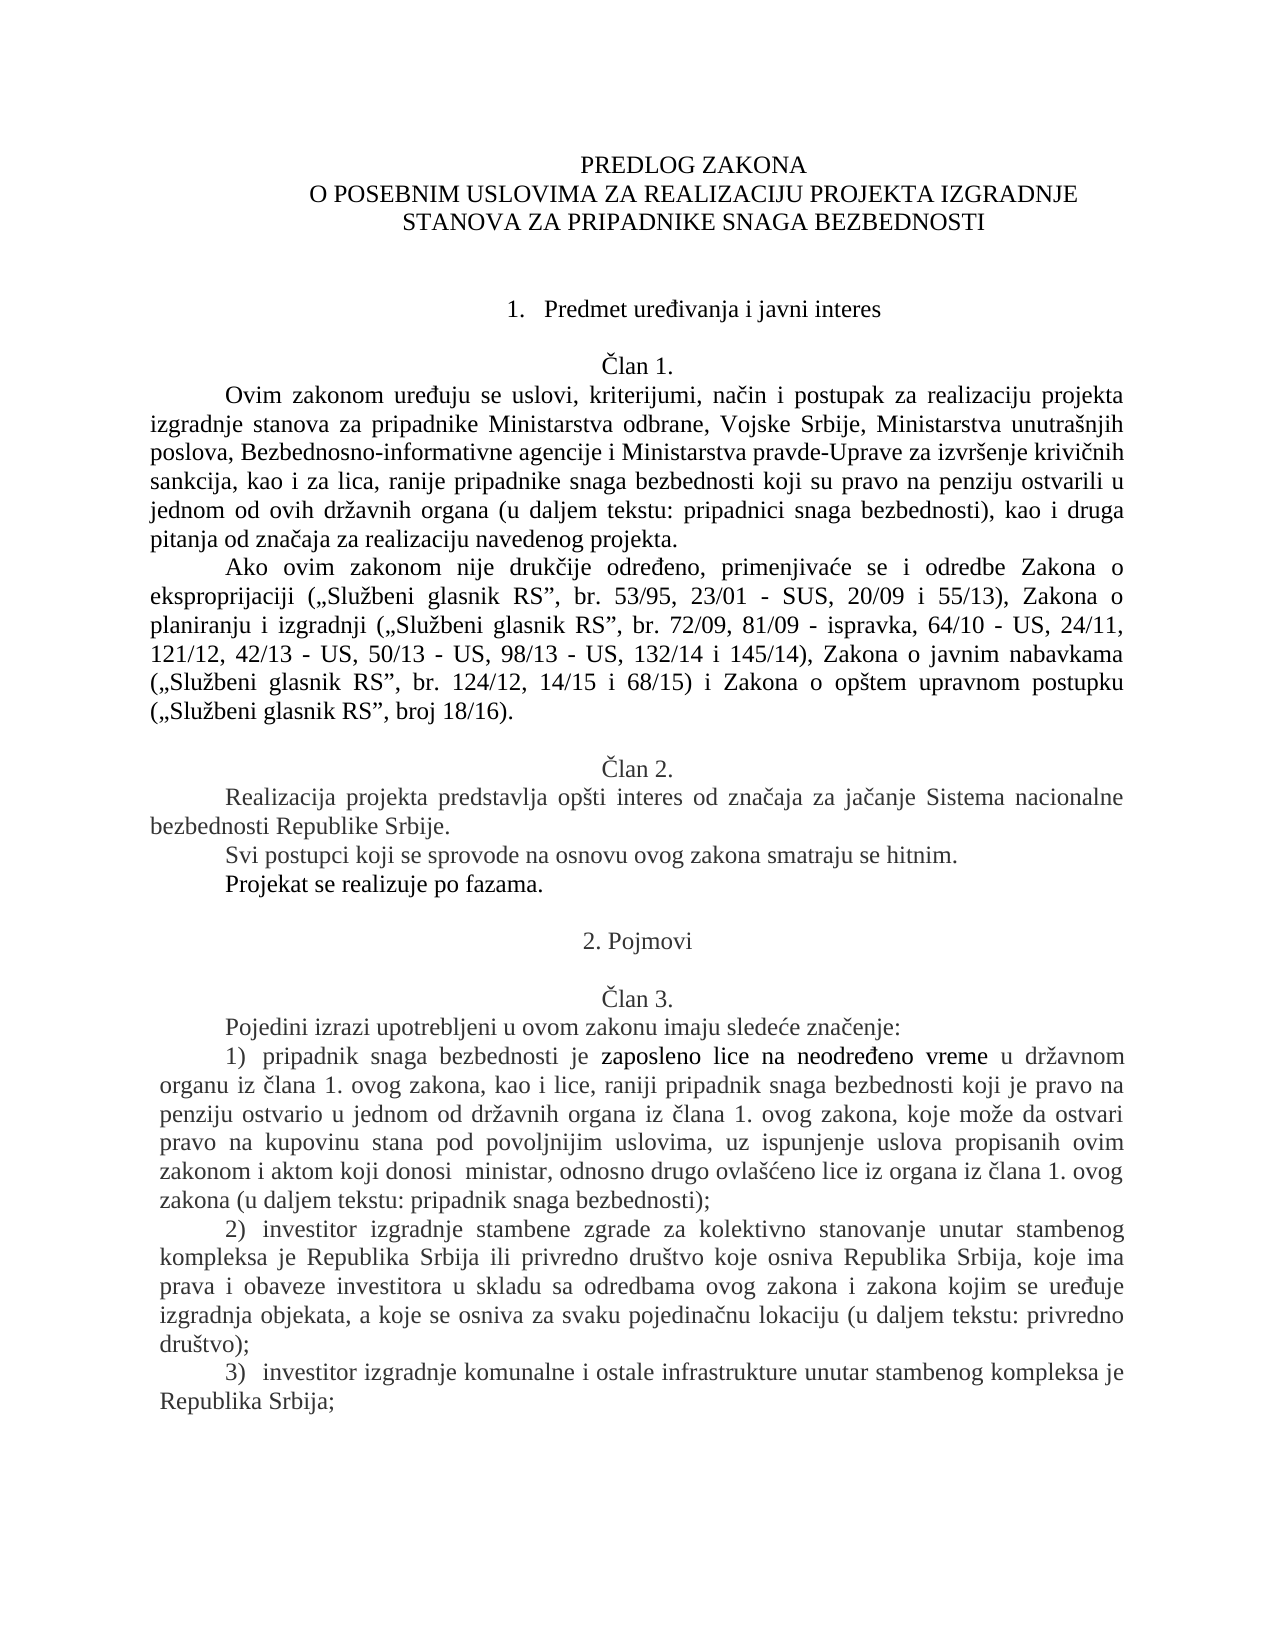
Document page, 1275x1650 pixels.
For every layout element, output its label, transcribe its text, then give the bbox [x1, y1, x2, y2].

text 2. Pojmovi [150, 926, 1125, 955]
list investitor izgradnje stambene zgrade za kolektivno stanovanje unutar stambenog kompleksa je Republika Srbija ili privredno društvo koje osniva Republika Srbija, koje ima prava i obaveze investitora u skladu sa odredbama ovog zakona i zakona kojim se uređuje izgradnja objekata, a koje se osniva za svaku pojedinačnu lokaciju (u daljem tekstu: privredno društvo); [159, 1214, 1125, 1357]
text Svi postupci koji se sprovode na osnovu ovog zakona smatraju se hitnim. [150, 840, 1125, 869]
text Ako ovim zakonom nije drukčije određeno, primenjivaće se i odredbe Zakona o eksproprijaciji („Službeni glasnik RS”, br. 53/95, 23/01 - SUS, 20/09 i 55/13), Zakona o planiranju i izgradnji („Službeni glasnik RS”, br. 72/09, 81/09 - ispravka, 64/10 - US, 24/11, 121/12, 42/13 - US, 50/13 - US, 98/13 - US, 132/14 i 145/14), Zakona o javnim nabavkama („Službeni glasnik RS”, br. 124/12, 14/15 i 68/15) i Zakona o opštem upravnom postupku („Službeni glasnik RS”, broj 18/16). [150, 552, 1125, 725]
list pripadnik snaga bezbednosti je zaposleno lice na neodređeno vreme u državnom organu iz člana 1. ovog zakona, kao i lice, raniji pripadnik snaga bezbednosti koji je pravo na penziju ostvario u jednom od državnih organa iz člana 1. ovog zakona, koje može da ostvari pravo na kupovinu stana pod povoljnijim uslovima, uz ispunjenje uslova propisanih ovim zakonom i aktom koji donosi ministar, odnosno drugo ovlašćeno lice iz organa iz člana 1. ovog zakona (u daljem tekstu: pripadnik snaga bezbednosti); [159, 1041, 1125, 1214]
text Član 3. [150, 984, 1125, 1012]
list PREDLOG ZAKONA [262, 150, 1125, 179]
list investitor izgradnje komunalne i ostale infrastrukture unutar stambenog kompleksa je Republika Srbija; [159, 1357, 1125, 1415]
list Predmet uređivanja i javni interes [262, 294, 1125, 322]
text Realizacija projekta predstavlja opšti interes od značaja za jačanje Sistema nacionalne bezbednosti Republike Srbije. [150, 782, 1125, 840]
list O POSEBNIM USLOVIMA ZA REALIZACIJU PROJEKTA IZGRADNJE STANOVA ZA PRIPADNIKE SNAGA BEZBEDNOSTI [262, 179, 1125, 236]
text Pojedini izrazi upotrebljeni u ovom zakonu imaju sledeće značenje: [150, 1012, 1125, 1041]
text Ovim zakonom uređuju se uslovi, kriterijumi, način i postupak za realizaciju projekta izgradnje stanova za pripadnike Ministarstva odbrane, Vojske Srbije, Ministarstva unutrašnjih poslova, Bezbednosno-informativne agencije i Ministarstva pravde-Uprave za izvršenje krivičnih sankcija, kao i za lica, ranije pripadnike snaga bezbednosti koji su pravo na penziju ostvarili u jednom od ovih državnih organa (u daljem tekstu: pripadnici snaga bezbednosti), kao i druga pitanja od značaja za realizaciju navedenog projekta. [150, 380, 1125, 552]
text Član 2. [150, 754, 1125, 782]
text Član 1. [150, 351, 1125, 380]
text Projekat se realizuje po fazama. [150, 869, 1125, 897]
